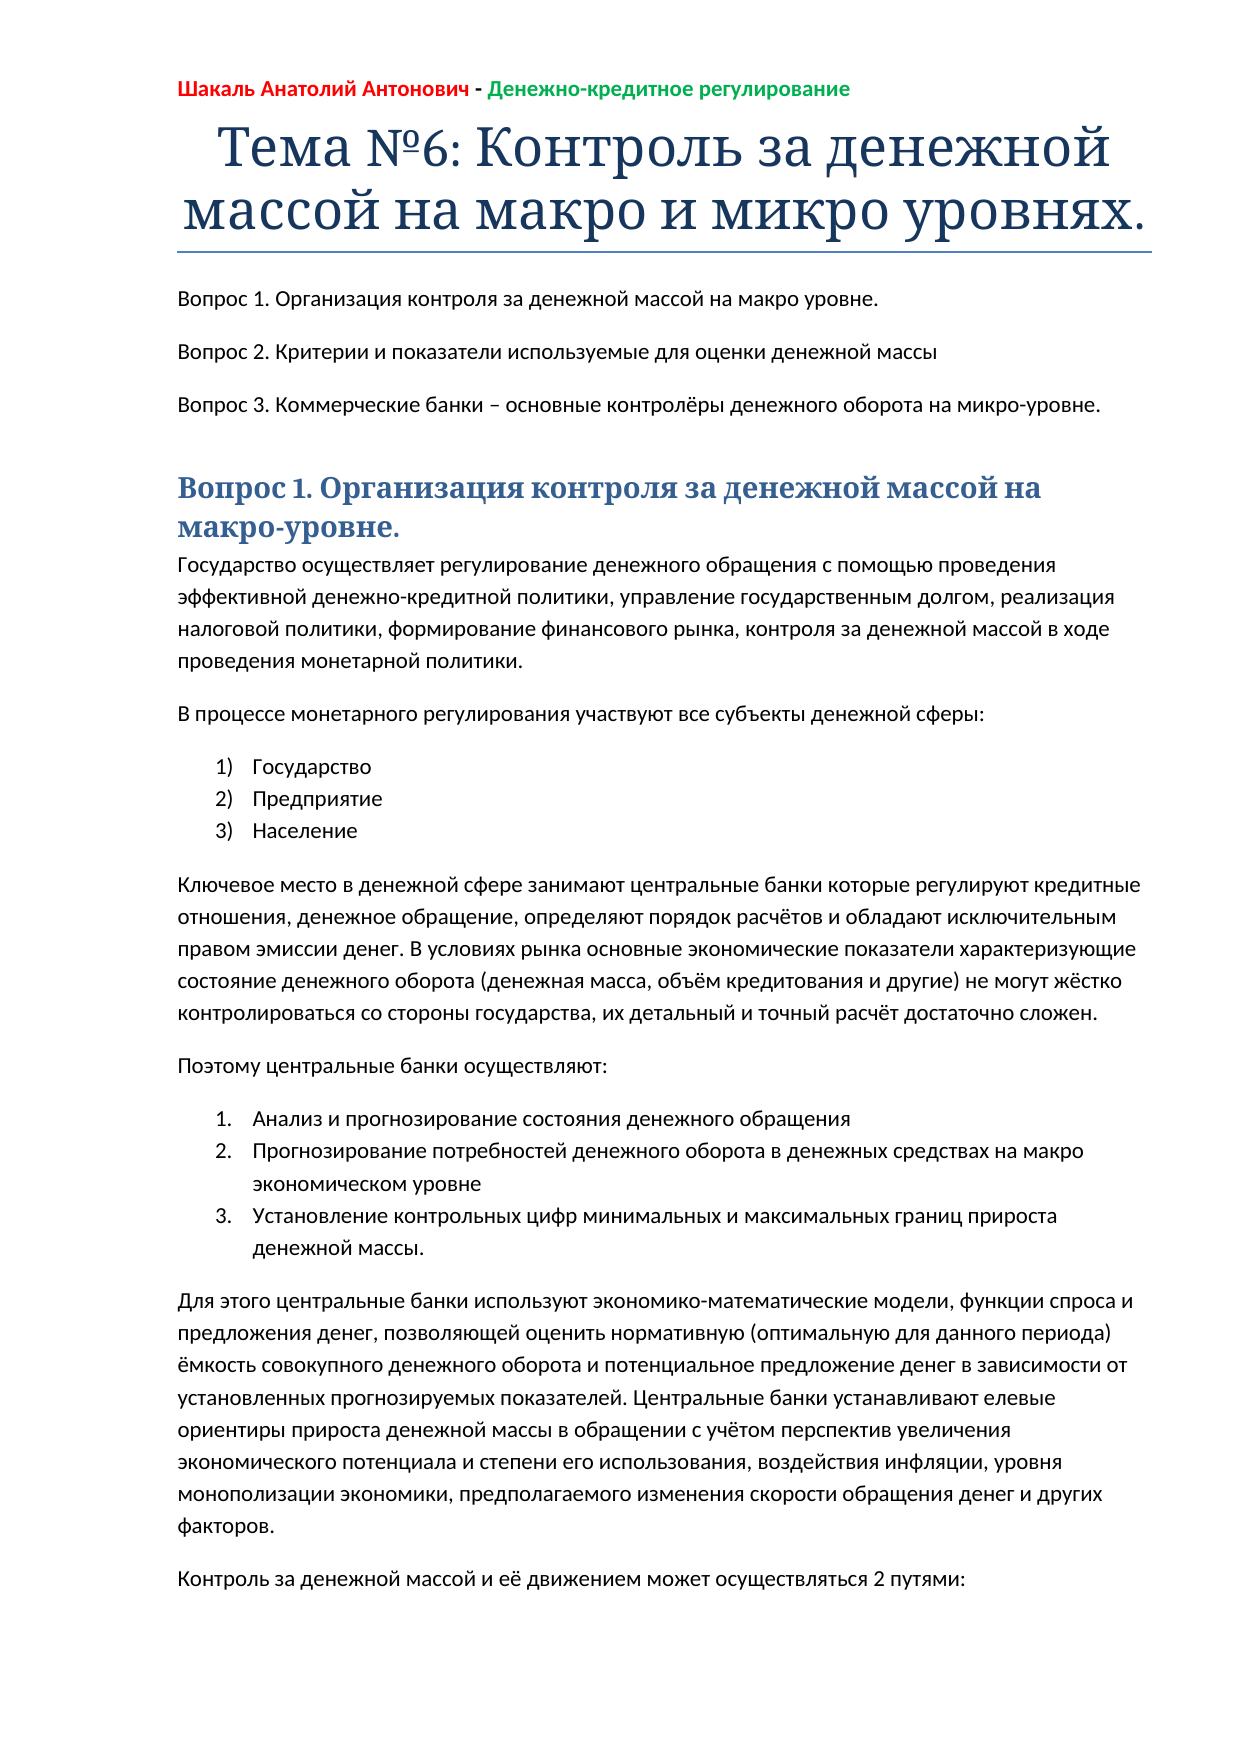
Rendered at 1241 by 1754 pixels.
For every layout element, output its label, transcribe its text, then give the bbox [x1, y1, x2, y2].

subtitle Вопрос 1. Организация контроля за денежной массой на макро-уровне. [177, 473, 1152, 545]
text Вопрос 1. Организация контроля за денежной массой на макро уровне. [177, 284, 1152, 312]
list Анализ и прогнозирование состояния денежного обращения [215, 1104, 1152, 1132]
text Вопрос 2. Критерии и показатели используемые для оценки денежной массы [177, 337, 1152, 365]
text Поэтому центральные банки осуществляют: [177, 1051, 1152, 1079]
text Вопрос 3. Коммерческие банки – основные контролёры денежного оборота на микро-уровне. [177, 390, 1152, 418]
text Государство осуществляет регулирование денежного обращения с помощью проведения эффективной денежно-кредитной политики, управление государственным долгом, реализация налоговой политики, формирование финансового рынка, контроля за денежной массой в ходе проведения монетарной политики. [177, 550, 1152, 674]
list Предприятие [215, 784, 1152, 812]
text Для этого центральные банки используют экономико-математические модели, функции спроса и предложения денег, позволяющей оценить нормативную (оптимальную для данного периода) ёмкость совокупного денежного оборота и потенциальное предложение денег в зависимости от установленных прогнозируемых показателей. Центральные банки устанавливают елевые ориентиры прироста денежной массы в обращении с учётом перспектив увеличения экономического потенциала и степени его использования, воздействия инфляции, уровня монополизации экономики, предполагаемого изменения скорости обращения денег и других факторов. [177, 1286, 1152, 1539]
text В процессе монетарного регулирования участвуют все субъекты денежной сферы: [177, 699, 1152, 727]
text Ключевое место в денежной сфере занимают центральные банки которые регулируют кредитные отношения, денежное обращение, определяют порядок расчётов и обладают исключительным правом эмиссии денег. В условиях рынка основные экономические показатели характеризующие состояние денежного оборота (денежная масса, объём кредитования и другие) не могут жёстко контролироваться со стороны государства, их детальный и точный расчёт достаточно сложен. [177, 870, 1152, 1026]
list Население [215, 817, 1152, 845]
list Государство [215, 752, 1152, 780]
list Прогнозирование потребностей денежного оборота в денежных средствах на макро экономическом уровне [215, 1137, 1152, 1197]
title Тема №6: Контроль за денежной массой на макро и микро уровнях. [177, 118, 1152, 251]
list Установление контрольных цифр минимальных и максимальных границ прироста денежной массы. [215, 1201, 1152, 1261]
text Контроль за денежной массой и её движением может осуществляться 2 путями: [177, 1564, 1152, 1593]
